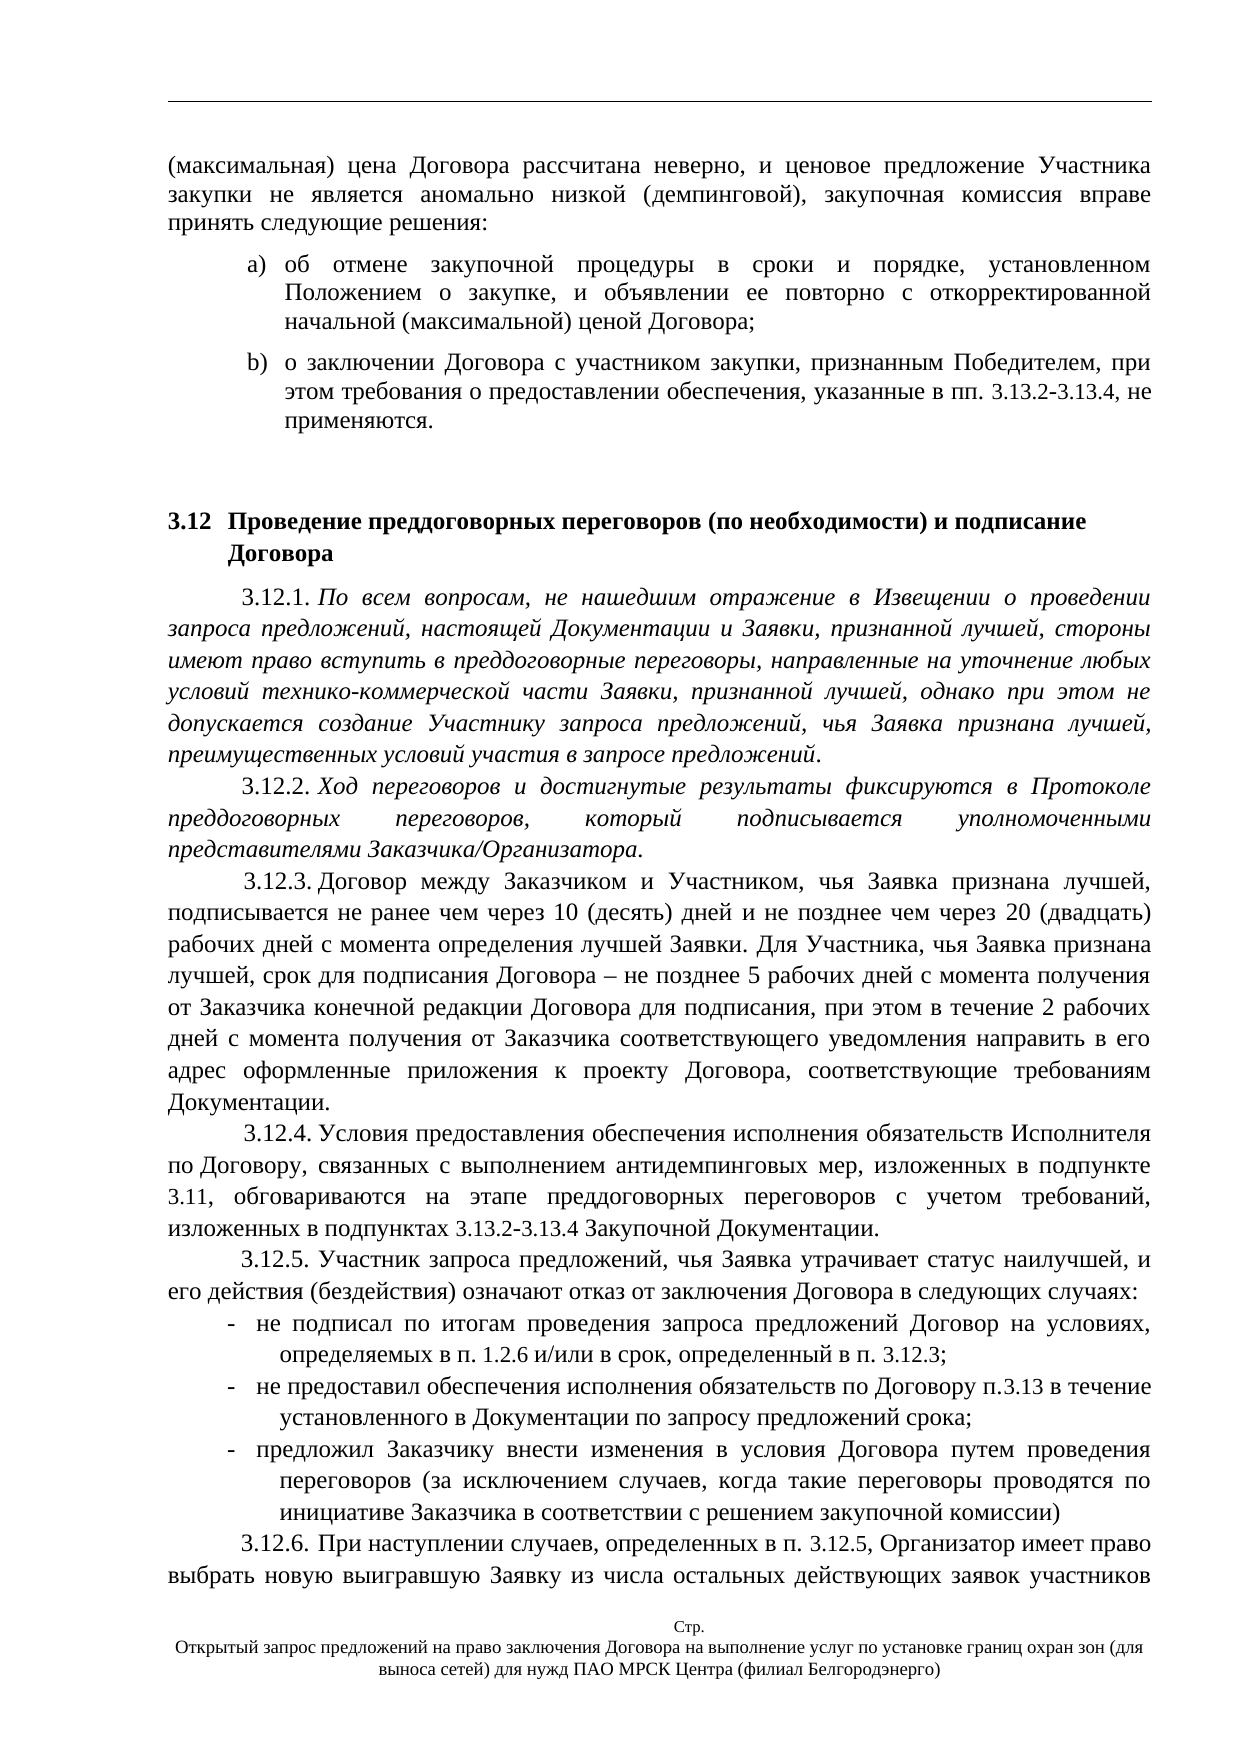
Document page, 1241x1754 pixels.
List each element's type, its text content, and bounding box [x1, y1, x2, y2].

list предложил Заказчику внести изменения в условия Договора путем проведения переговоров (за исключением случаев, когда такие переговоры проводятся по инициативе Заказчика в соответствии с решением закупочной комиссии) [227, 1434, 1152, 1526]
subtitle Проведение преддоговорных переговоров (по необходимости) и подписание Договора [168, 506, 1152, 566]
list о заключении Договора с участником закупки, признанным Победителем, при этом требования о предоставлении обеспечения, указанные в пп. 3.13.2-3.13.4, не применяются. [247, 347, 1152, 434]
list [168, 1528, 1152, 1589]
list По всем вопросам, не нашедшим отражение в Извещении о проведении запроса предложений, настоящей Документации и Заявки, признанной лучшей, стороны имеют право вступить в преддоговорные переговоры, направленные на уточнение любых условий технико-коммерческой части Заявки, признанной лучшей, однако при этом не допускается создание Участнику запроса предложений, чья Заявка признана лучшей, преимущественных условий участия в запросе предложений. [168, 582, 1152, 768]
list Ход переговоров и достигнутые результаты фиксируются в Протоколе преддоговорных переговоров, который подписывается уполномоченными представителями Заказчика/Организатора. [168, 771, 1152, 863]
list Договор между Заказчиком и Участником, чья Заявка признана лучшей, подписывается не ранее чем через 10 (десять) дней и не позднее чем через 20 (двадцать) рабочих дней с момента определения лучшей Заявки. Для Участника, чья Заявка признана лучшей, срок для подписания Договора – не позднее 5 рабочих дней с момента получения от Заказчика конечной редакции Договора для подписания, при этом в течение 2 рабочих дней с момента получения от Заказчика соответствующего уведомления направить в его адрес оформленные приложения к проекту Договора, соответствующие требованиям Документации. [168, 866, 1152, 1115]
list не подписал по итогам проведения запроса предложений Договор на условиях, определяемых в п. 1.2.6 и/или в срок, определенный в п. 3.12.3; [227, 1308, 1152, 1368]
list Условия предоставления обеспечения исполнения обязательств Исполнителя по Договору, связанных с выполнением антидемпинговых мер, изложенных в подпункте 3.11, обговариваются на этапе преддоговорных переговоров с учетом требований, изложенных в подпунктах 3.13.2-3.13.4 Закупочной Документации. [168, 1118, 1152, 1242]
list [168, 150, 1152, 236]
list Участник запроса предложений, чья Заявка утрачивает статус наилучшей, и его действия (бездействия) означают отказ от заключения Договора в следующих случаях: [168, 1244, 1152, 1305]
list об отмене закупочной процедуры в сроки и порядке, установленном Положением о закупке, и объявлении ее повторно с откорректированной начальной (максимальной) ценой Договора; [247, 249, 1152, 335]
list не предоставил обеспечения исполнения обязательств по Договору п.3.13 в течение установленного в Документации по запросу предложений срока; [227, 1371, 1152, 1431]
